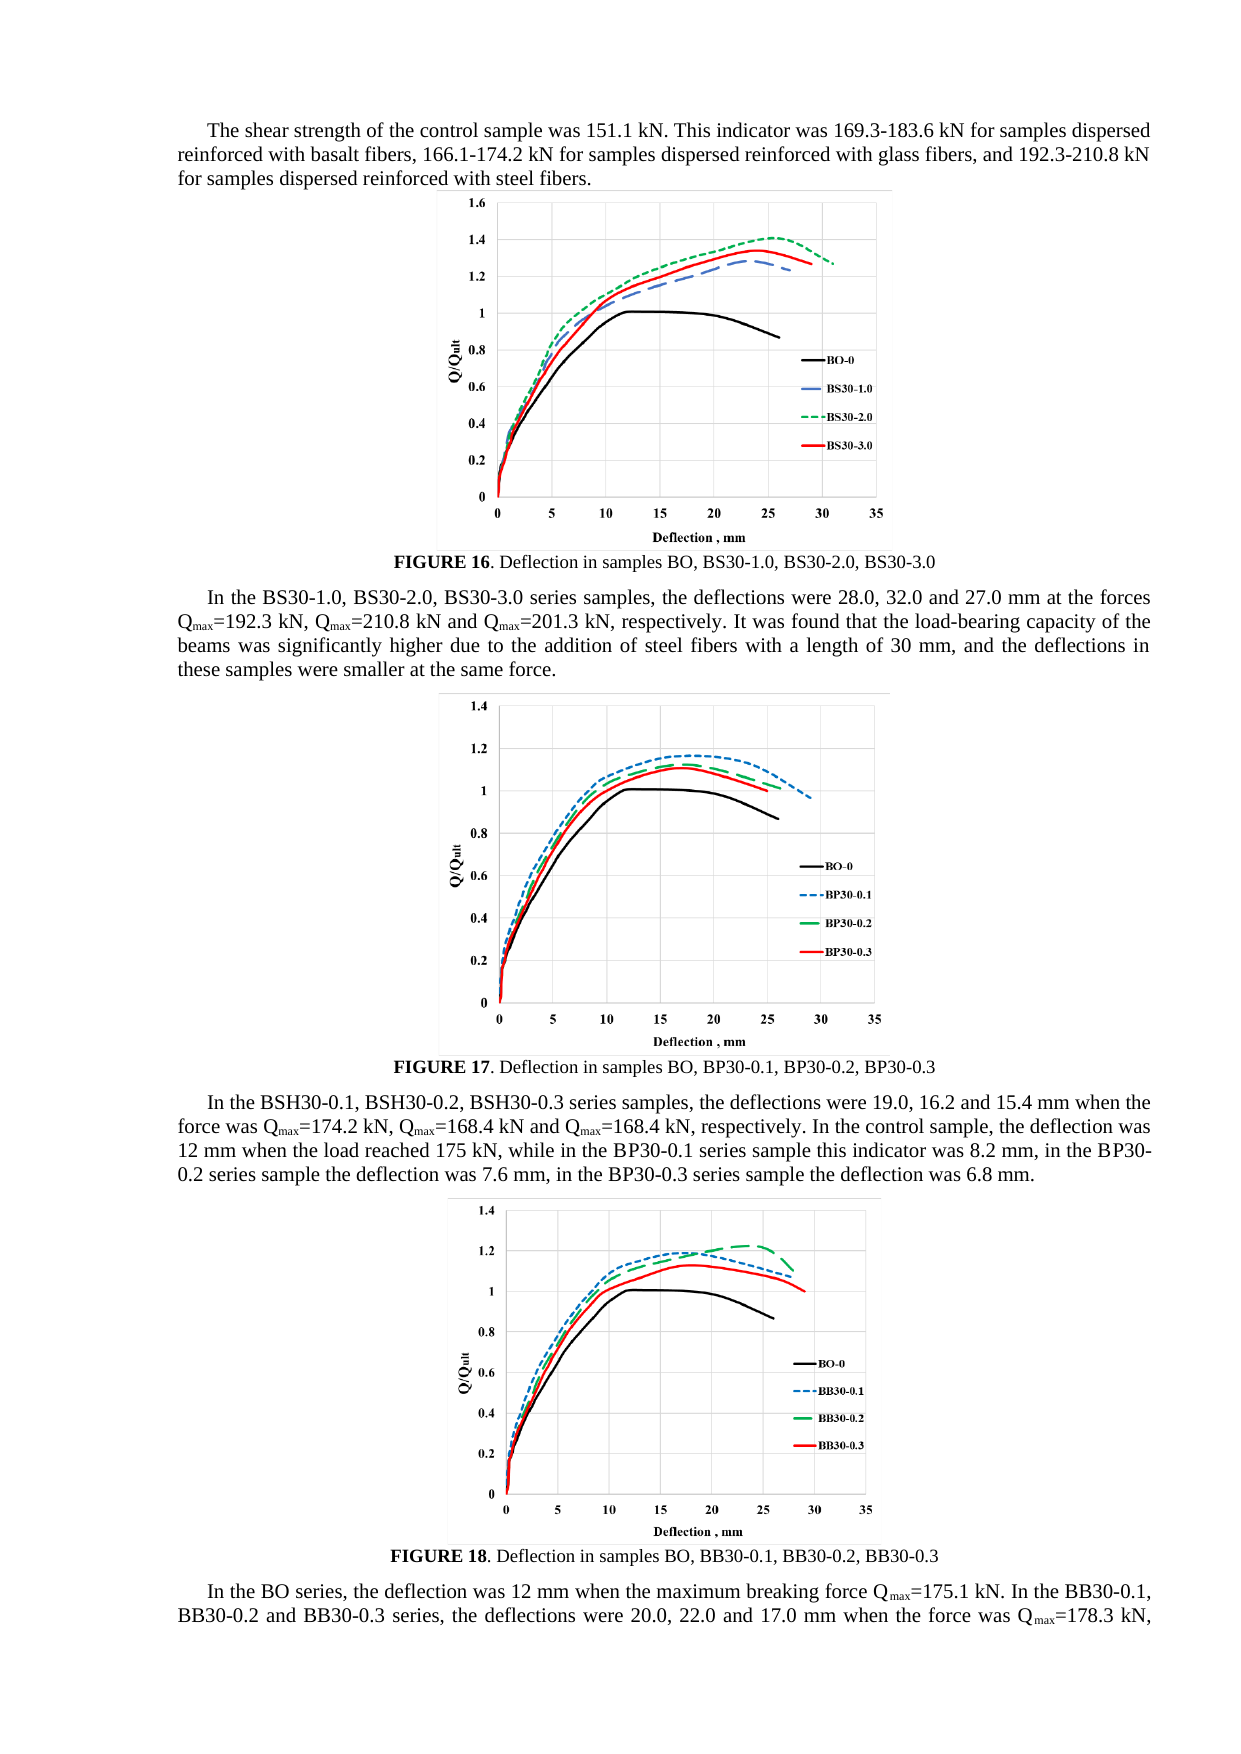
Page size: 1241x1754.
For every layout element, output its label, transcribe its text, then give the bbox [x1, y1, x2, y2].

picture [436, 190, 893, 551]
text FIGURE 18. Deflection in samples BO, BB30-0.1, BB30-0.2, BB30-0.3 [177, 1545, 1152, 1566]
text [177, 1579, 1152, 1627]
text FIGURE 17. Deflection in samples BO, BP30-0.1, BP30-0.2, BP30-0.3 [177, 1056, 1152, 1077]
text FIGURE 16. Deflection in samples BO, BS30-1.0, BS30-2.0, BS30-3.0 [177, 551, 1152, 572]
picture [447, 1198, 882, 1545]
text The shear strength of the control sample was 151.1 kN. This indicator was 169.3-183.6 kN for samples dispersed reinforced with basalt fibers, 166.1-174.2 kN for samples dispersed reinforced with glass fibers, and 192.3-210.8 kN for samples dispersed reinforced with steel fibers. [177, 118, 1152, 190]
text In the BSH30-0.1, BSH30-0.2, BSH30-0.3 series samples, the deflections were 19.0, 16.2 and 15.4 mm when the force was Qmax=174.2 kN, Qmax=168.4 kN and Qmax=168.4 kN, respectively. In the control sample, the deflection was 12 mm when the load reached 175 kN, while in the BP30-0.1 series sample this indicator was 8.2 mm, in the BP30-0.2 series sample the deflection was 7.6 mm, in the BP30-0.3 series sample the deflection was 6.8 mm. [177, 1090, 1152, 1186]
text In the BS30-1.0, BS30-2.0, BS30-3.0 series samples, the deflections were 28.0, 32.0 and 27.0 mm at the forces Qmax=192.3 kN, Qmax=210.8 kN and Qmax=201.3 kN, respectively. It was found that the load-bearing capacity of the beams was significantly higher due to the addition of steel fibers with a length of 30 mm, and the deflections in these samples were smaller at the same force. [177, 584, 1152, 681]
picture [438, 693, 890, 1056]
